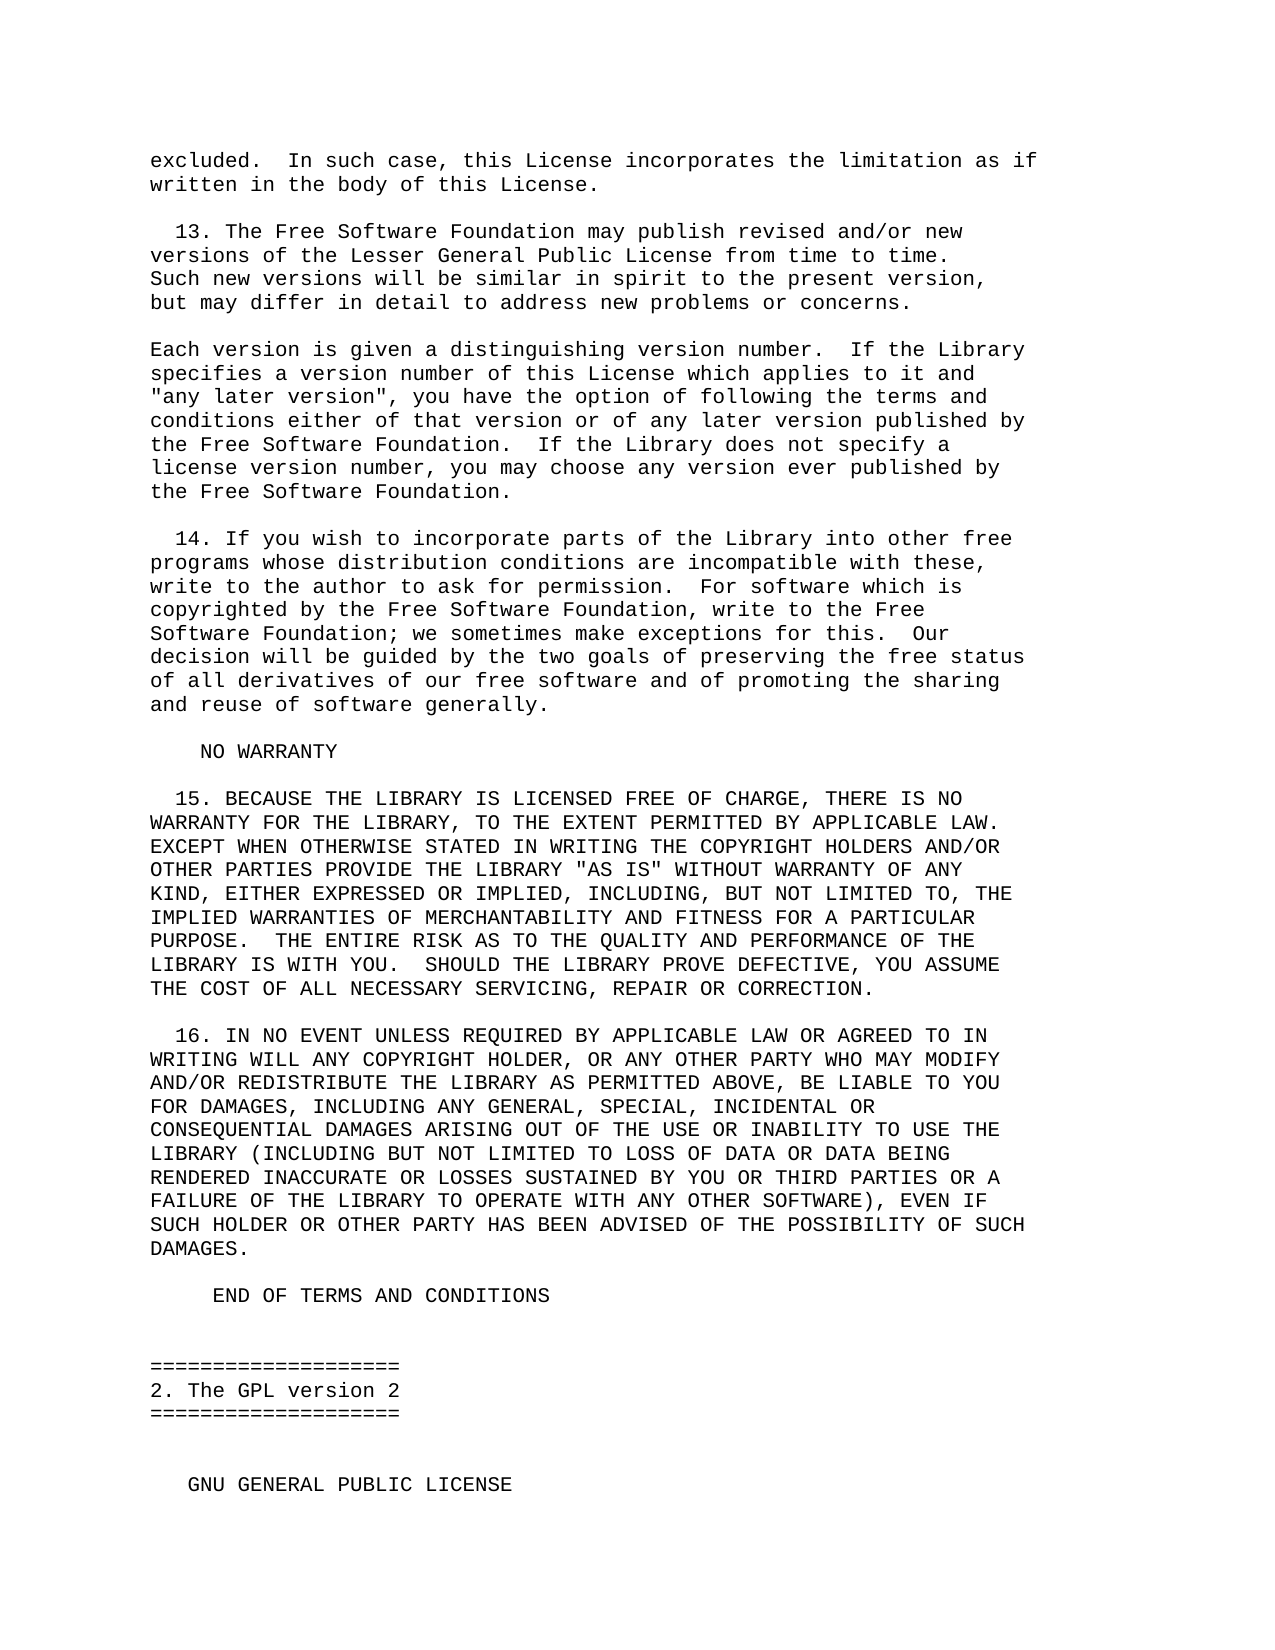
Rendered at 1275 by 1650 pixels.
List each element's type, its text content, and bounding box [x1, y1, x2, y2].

text NO WARRANTY [150, 741, 1125, 765]
text THE COST OF ALL NECESSARY SERVICING, REPAIR OR CORRECTION. [150, 978, 1125, 1001]
text FAILURE OF THE LIBRARY TO OPERATE WITH ANY OTHER SOFTWARE), EVEN IF [150, 1190, 1125, 1214]
text "any later version", you have the option of following the terms and [150, 386, 1125, 410]
text write to the author to ask for permission. For software which is [150, 576, 1125, 599]
text and reuse of software generally. [150, 694, 1125, 717]
text but may differ in detail to address new problems or concerns. [150, 292, 1125, 316]
text excluded. In such case, this License incorporates the limitation as if [150, 150, 1125, 174]
text AND/OR REDISTRIBUTE THE LIBRARY AS PERMITTED ABOVE, BE LIABLE TO YOU [150, 1072, 1125, 1096]
text conditions either of that version or of any later version published by [150, 410, 1125, 434]
text EXCEPT WHEN OTHERWISE STATED IN WRITING THE COPYRIGHT HOLDERS AND/OR [150, 836, 1125, 859]
text Software Foundation; we sometimes make exceptions for this. Our [150, 623, 1125, 647]
text END OF TERMS AND CONDITIONS [150, 1285, 1125, 1309]
text Each version is given a distinguishing version number. If the Library [150, 339, 1125, 363]
text the Free Software Foundation. If the Library does not specify a [150, 434, 1125, 457]
text KIND, EITHER EXPRESSED OR IMPLIED, INCLUDING, BUT NOT LIMITED TO, THE [150, 883, 1125, 907]
text the Free Software Foundation. [150, 481, 1125, 505]
text CONSEQUENTIAL DAMAGES ARISING OUT OF THE USE OR INABILITY TO USE THE [150, 1119, 1125, 1143]
text 13. The Free Software Foundation may publish revised and/or new [150, 221, 1125, 244]
text OTHER PARTIES PROVIDE THE LIBRARY "AS IS" WITHOUT WARRANTY OF ANY [150, 859, 1125, 883]
text of all derivatives of our free software and of promoting the sharing [150, 670, 1125, 694]
text DAMAGES. [150, 1238, 1125, 1261]
text GNU GENERAL PUBLIC LICENSE [150, 1474, 1125, 1498]
text LIBRARY IS WITH YOU. SHOULD THE LIBRARY PROVE DEFECTIVE, YOU ASSUME [150, 954, 1125, 978]
text written in the body of this License. [150, 174, 1125, 197]
text programs whose distribution conditions are incompatible with these, [150, 552, 1125, 576]
text 14. If you wish to incorporate parts of the Library into other free [150, 528, 1125, 552]
text versions of the Lesser General Public License from time to time. [150, 244, 1125, 268]
text IMPLIED WARRANTIES OF MERCHANTABILITY AND FITNESS FOR A PARTICULAR [150, 907, 1125, 930]
text 2. The GPL version 2 [150, 1379, 1125, 1403]
text 15. BECAUSE THE LIBRARY IS LICENSED FREE OF CHARGE, THERE IS NO [150, 788, 1125, 812]
text Such new versions will be similar in spirit to the present version, [150, 268, 1125, 292]
text PURPOSE. THE ENTIRE RISK AS TO THE QUALITY AND PERFORMANCE OF THE [150, 930, 1125, 954]
text RENDERED INACCURATE OR LOSSES SUSTAINED BY YOU OR THIRD PARTIES OR A [150, 1167, 1125, 1190]
text ==================== [150, 1403, 1125, 1427]
text license version number, you may choose any version ever published by [150, 457, 1125, 481]
text LIBRARY (INCLUDING BUT NOT LIMITED TO LOSS OF DATA OR DATA BEING [150, 1143, 1125, 1167]
text decision will be guided by the two goals of preserving the free status [150, 647, 1125, 670]
text SUCH HOLDER OR OTHER PARTY HAS BEEN ADVISED OF THE POSSIBILITY OF SUCH [150, 1214, 1125, 1238]
text copyrighted by the Free Software Foundation, write to the Free [150, 599, 1125, 623]
text FOR DAMAGES, INCLUDING ANY GENERAL, SPECIAL, INCIDENTAL OR [150, 1096, 1125, 1119]
text ==================== [150, 1356, 1125, 1379]
text specifies a version number of this License which applies to it and [150, 363, 1125, 386]
text 16. IN NO EVENT UNLESS REQUIRED BY APPLICABLE LAW OR AGREED TO IN [150, 1025, 1125, 1048]
text WRITING WILL ANY COPYRIGHT HOLDER, OR ANY OTHER PARTY WHO MAY MODIFY [150, 1048, 1125, 1072]
text WARRANTY FOR THE LIBRARY, TO THE EXTENT PERMITTED BY APPLICABLE LAW. [150, 812, 1125, 836]
